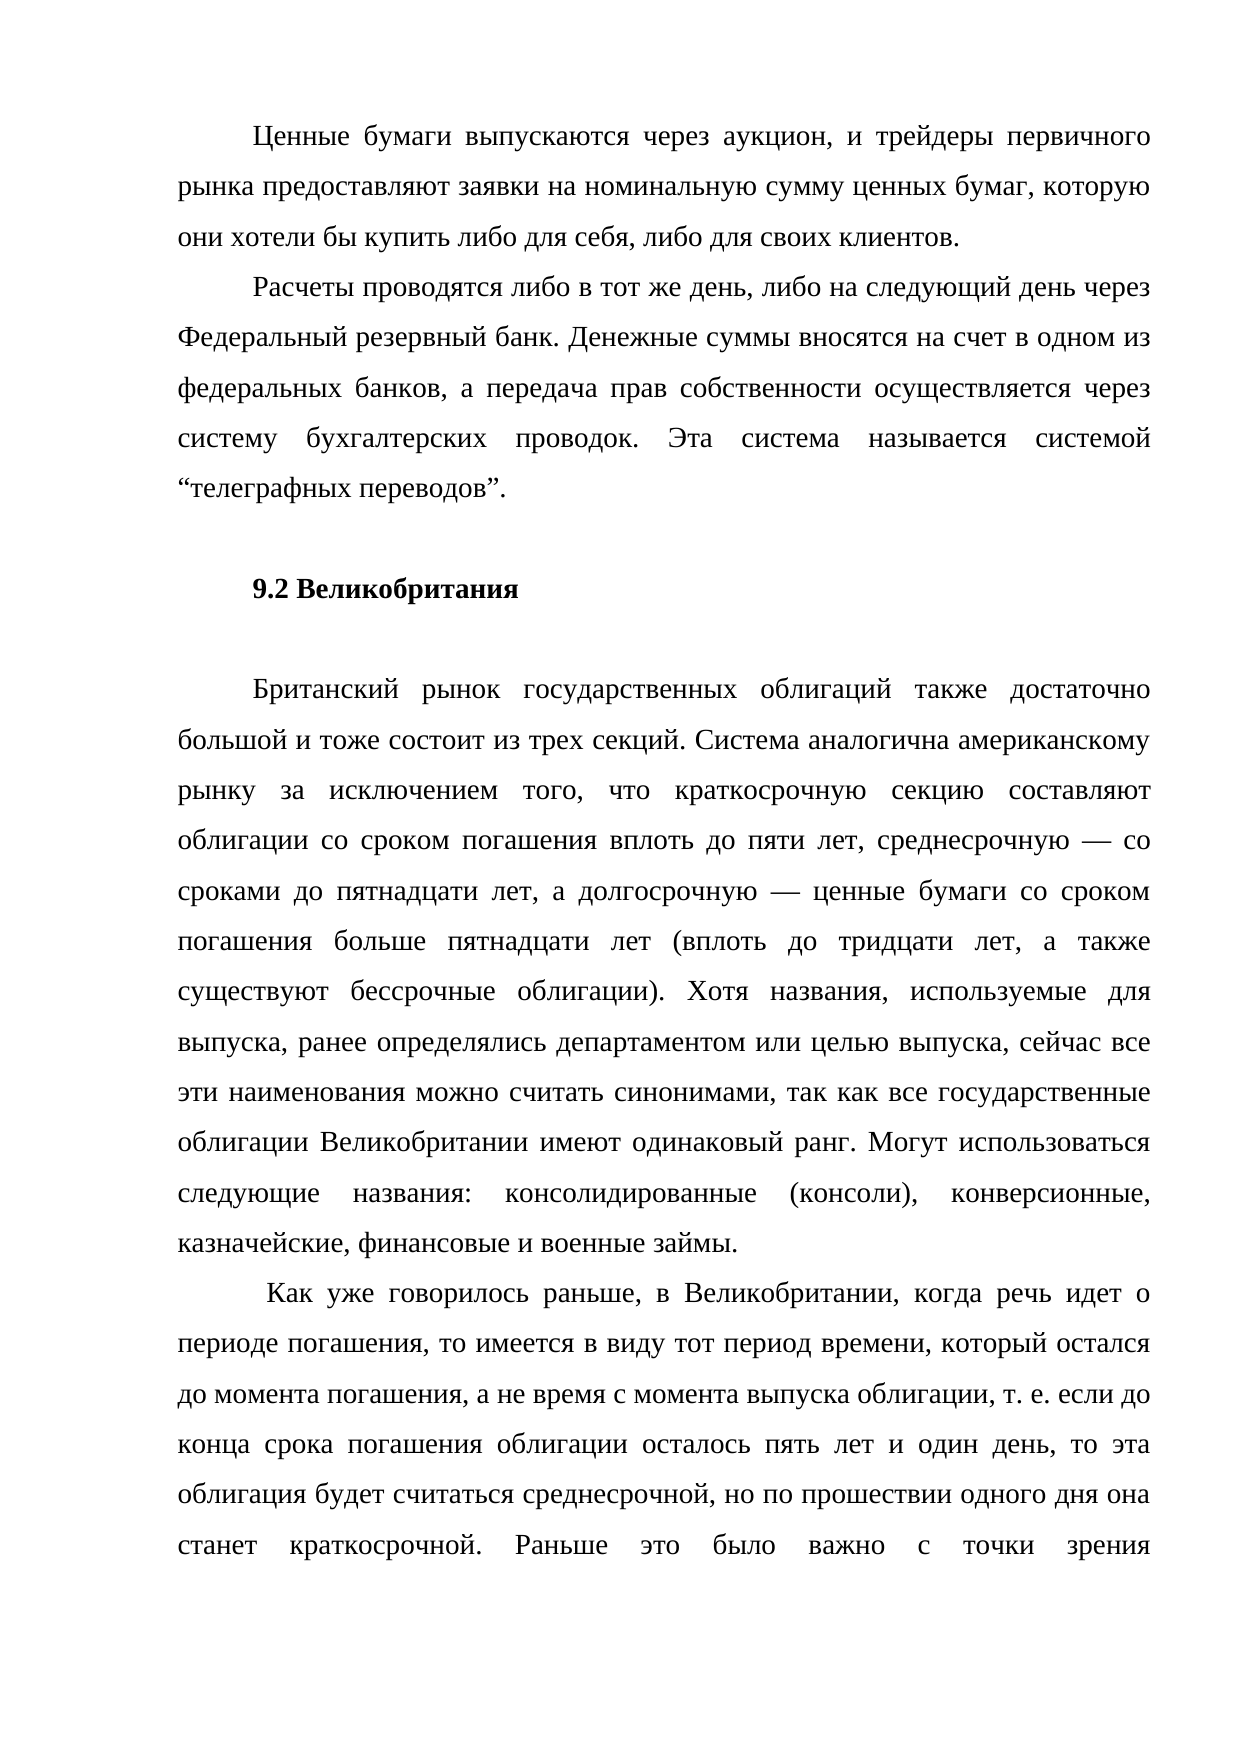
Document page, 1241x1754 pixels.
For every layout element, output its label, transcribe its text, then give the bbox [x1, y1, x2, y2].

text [177, 1275, 1152, 1560]
text Ценные бумаги выпускаются через аукцион, и трейдеры первичного рынка предоставляют заявки на номинальную сумму ценных бумаг, которую они хотели бы купить либо для себя, либо для своих клиентов. [177, 118, 1152, 252]
text 9.2 Великобритания [177, 571, 1152, 604]
text Британский рынок государственных облигаций также достаточно большой и тоже состоит из трех секций. Система аналогична американскому рынку за исключением того, что краткосрочную секцию составляют облигации со сроком погашения вплоть до пяти лет, среднесрочную — со сроками до пятнадцати лет, а долгосрочную — ценные бумаги со сроком погашения больше пятнадцати лет (вплоть до тридцати лет, а также существуют бессрочные облигации). Хотя названия, используемые для выпуска, ранее определялись департаментом или целью выпуска, сейчас все эти наименования можно считать синонимами, так как все государственные облигации Великобритании имеют одинаковый ранг. Могут использоваться следующие названия: консолидированные (консоли), конверсионные, казначейские, финансовые и военные займы. [177, 672, 1152, 1258]
text Расчеты проводятся либо в тот же день, либо на следующий день через Федеральный резервный банк. Денежные суммы вносятся на счет в одном из федеральных банков, а передача прав собственности осуществляется через систему бухгалтерских проводок. Эта система называется системой “телеграфных переводов”. [177, 269, 1152, 504]
